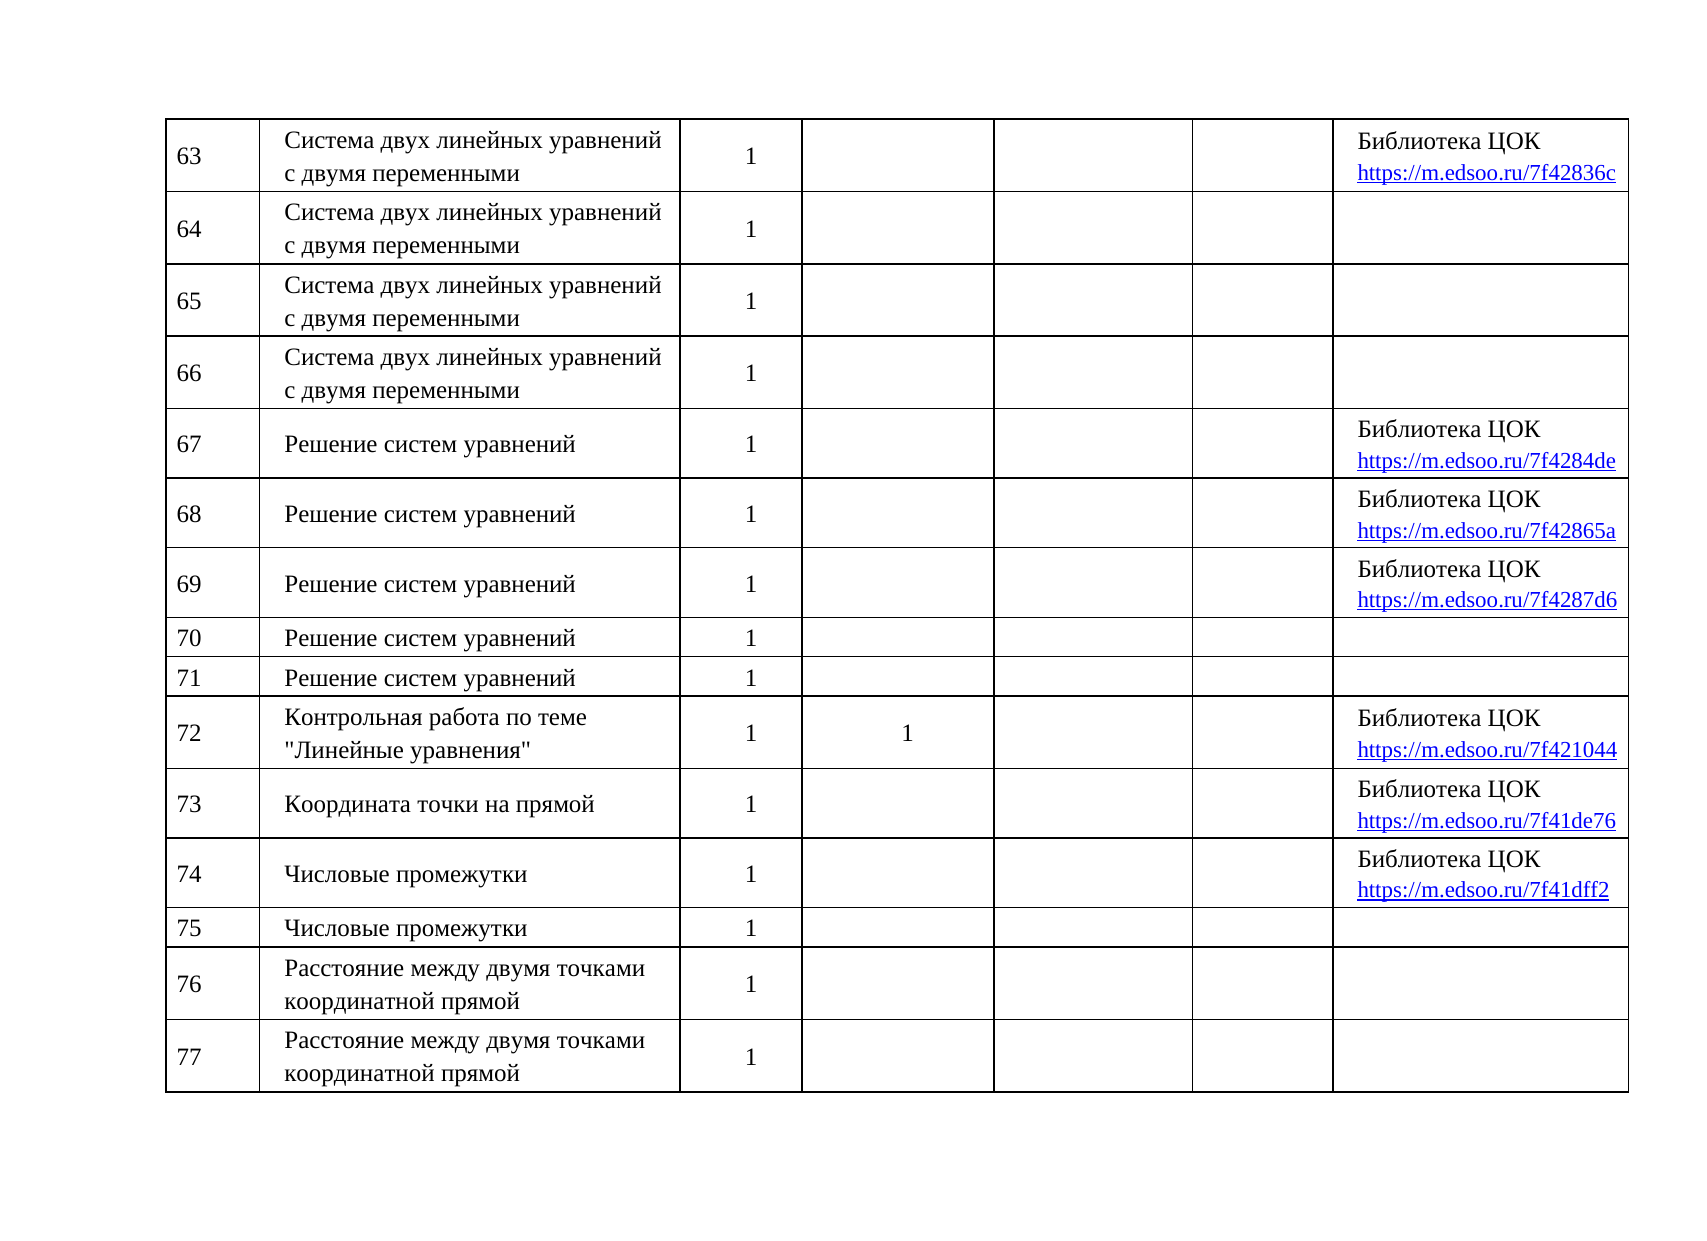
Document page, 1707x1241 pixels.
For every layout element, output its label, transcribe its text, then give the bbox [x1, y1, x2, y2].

table_cell Расстояние между двумя точками координатной прямой [260, 948, 679, 1018]
table_cell [1193, 839, 1332, 907]
table_cell Решение систем уравнений [260, 548, 679, 616]
table_cell 1 [681, 839, 801, 907]
table_cell Система двух линейных уравнений с двумя переменными [260, 120, 679, 191]
table_cell [803, 479, 993, 547]
table_cell 67 [167, 409, 259, 477]
table_cell Система двух линейных уравнений с двумя переменными [260, 192, 679, 263]
table_cell 70 [167, 618, 259, 656]
table_cell [1193, 618, 1332, 656]
table_cell [803, 548, 993, 616]
table_cell 63 [167, 120, 259, 191]
table_cell [1193, 697, 1332, 768]
table_cell Решение систем уравнений [260, 657, 679, 695]
table_cell Библиотека ЦОК https://m.edsoo.ru/7f4284de [1334, 409, 1628, 477]
table_cell 1 [681, 479, 801, 547]
table_cell [803, 769, 993, 837]
table_cell 69 [167, 548, 259, 616]
table_cell [995, 479, 1192, 547]
table_cell 1 [681, 618, 801, 656]
table_cell [1334, 618, 1628, 656]
table_cell Координата точки на прямой [260, 769, 679, 837]
table_cell [1193, 657, 1332, 695]
table_cell 76 [167, 948, 259, 1018]
table_cell 1 [681, 657, 801, 695]
table_cell [1193, 548, 1332, 616]
table_cell [995, 265, 1192, 335]
table_cell Решение систем уравнений [260, 618, 679, 656]
table_cell 1 [681, 697, 801, 768]
table_cell 1 [681, 948, 801, 1018]
table_cell [995, 548, 1192, 616]
table_cell Библиотека ЦОК https://m.edsoo.ru/7f41de76 [1334, 769, 1628, 837]
table_cell [1193, 337, 1332, 408]
table_cell Числовые промежутки [260, 839, 679, 907]
table_cell [1193, 1020, 1332, 1091]
table_cell Система двух линейных уравнений с двумя переменными [260, 265, 679, 335]
table_cell [1334, 908, 1628, 946]
table_cell Решение систем уравнений [260, 479, 679, 547]
table_cell [803, 337, 993, 408]
table_cell [803, 948, 993, 1018]
table_cell [995, 120, 1192, 191]
table_cell 74 [167, 839, 259, 907]
table_cell [1193, 192, 1332, 263]
table_cell [803, 908, 993, 946]
table_cell 72 [167, 697, 259, 768]
table_cell [995, 839, 1192, 907]
table_cell 1 [681, 908, 801, 946]
table_cell [1193, 948, 1332, 1018]
table_cell [803, 409, 993, 477]
table_cell 73 [167, 769, 259, 837]
table_cell [803, 657, 993, 695]
table_cell [995, 697, 1192, 768]
table_cell [995, 769, 1192, 837]
table_cell [803, 192, 993, 263]
table_cell 1 [681, 769, 801, 837]
table_cell [995, 657, 1192, 695]
table_cell Контрольная работа по теме "Линейные уравнения" [260, 697, 679, 768]
table_cell 1 [803, 697, 993, 768]
table_cell [803, 618, 993, 656]
table_cell Библиотека ЦОК https://m.edsoo.ru/7f4287d6 [1334, 548, 1628, 616]
table_cell [803, 839, 993, 907]
table_cell [995, 409, 1192, 477]
table_cell [1193, 479, 1332, 547]
table_cell 68 [167, 479, 259, 547]
table_cell Библиотека ЦОК https://m.edsoo.ru/7f421044 [1334, 697, 1628, 768]
table_cell 1 [681, 265, 801, 335]
table_cell [1193, 120, 1332, 191]
table_cell [1193, 769, 1332, 837]
table_cell [995, 1020, 1192, 1091]
table_cell 65 [167, 265, 259, 335]
table_cell 71 [167, 657, 259, 695]
table_cell [803, 1020, 993, 1091]
table_cell [1334, 265, 1628, 335]
table_cell Расстояние между двумя точками координатной прямой [260, 1020, 679, 1091]
table_cell Решение систем уравнений [260, 409, 679, 477]
table_cell 1 [681, 337, 801, 408]
table_cell [995, 908, 1192, 946]
table_cell Система двух линейных уравнений с двумя переменными [260, 337, 679, 408]
table_cell 1 [681, 1020, 801, 1091]
table_cell [803, 120, 993, 191]
table_cell 64 [167, 192, 259, 263]
table_cell 66 [167, 337, 259, 408]
table_cell [1334, 657, 1628, 695]
table_cell 1 [681, 120, 801, 191]
table_cell [1334, 337, 1628, 408]
table_cell [995, 948, 1192, 1018]
table_cell 1 [681, 548, 801, 616]
table_cell [803, 265, 993, 335]
table_cell [1193, 908, 1332, 946]
table_cell [1334, 1020, 1628, 1091]
table_cell [995, 618, 1192, 656]
table_cell Числовые промежутки [260, 908, 679, 946]
table_cell 1 [681, 409, 801, 477]
table_cell 77 [167, 1020, 259, 1091]
table_cell [1193, 265, 1332, 335]
table_cell Библиотека ЦОК https://m.edsoo.ru/7f42865a [1334, 479, 1628, 547]
table_cell 1 [681, 192, 801, 263]
table_cell [1193, 409, 1332, 477]
table_cell Библиотека ЦОК https://m.edsoo.ru/7f41dff2 [1334, 839, 1628, 907]
table_cell [995, 192, 1192, 263]
table_cell 75 [167, 908, 259, 946]
table_cell Библиотека ЦОК https://m.edsoo.ru/7f42836c [1334, 120, 1628, 191]
table_cell [1334, 948, 1628, 1018]
table_cell [1334, 192, 1628, 263]
table_cell [995, 337, 1192, 408]
